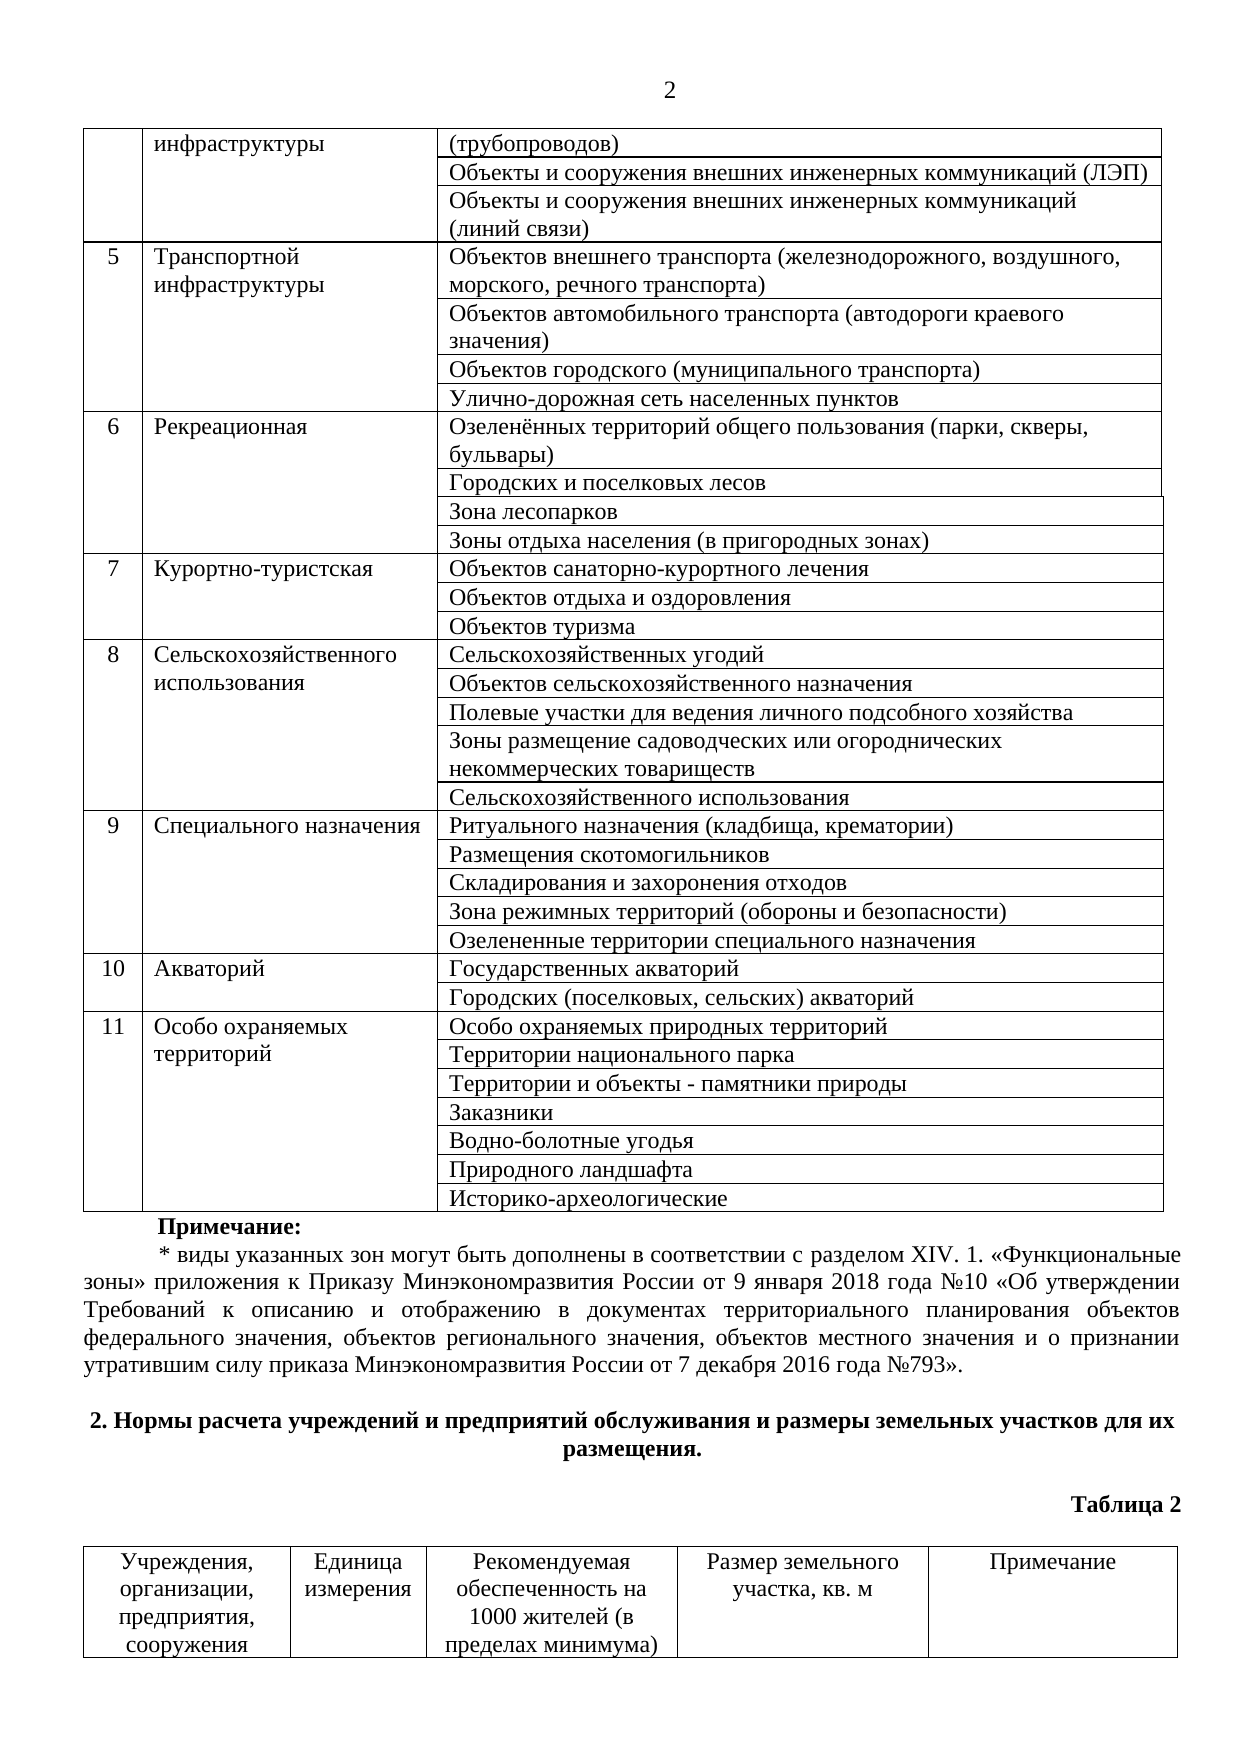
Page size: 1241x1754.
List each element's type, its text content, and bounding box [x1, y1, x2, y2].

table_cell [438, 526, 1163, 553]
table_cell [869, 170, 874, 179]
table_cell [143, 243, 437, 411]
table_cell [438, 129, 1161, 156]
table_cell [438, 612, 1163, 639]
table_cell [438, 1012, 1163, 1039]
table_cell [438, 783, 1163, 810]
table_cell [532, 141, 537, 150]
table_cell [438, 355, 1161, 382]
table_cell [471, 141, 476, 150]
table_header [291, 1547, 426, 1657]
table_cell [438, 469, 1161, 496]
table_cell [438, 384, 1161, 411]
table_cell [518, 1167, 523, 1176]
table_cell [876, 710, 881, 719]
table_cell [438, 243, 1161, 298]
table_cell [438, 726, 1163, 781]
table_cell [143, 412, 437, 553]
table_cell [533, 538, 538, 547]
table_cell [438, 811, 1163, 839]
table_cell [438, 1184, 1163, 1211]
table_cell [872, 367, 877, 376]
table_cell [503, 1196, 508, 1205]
text Примечание: [83, 1212, 1181, 1240]
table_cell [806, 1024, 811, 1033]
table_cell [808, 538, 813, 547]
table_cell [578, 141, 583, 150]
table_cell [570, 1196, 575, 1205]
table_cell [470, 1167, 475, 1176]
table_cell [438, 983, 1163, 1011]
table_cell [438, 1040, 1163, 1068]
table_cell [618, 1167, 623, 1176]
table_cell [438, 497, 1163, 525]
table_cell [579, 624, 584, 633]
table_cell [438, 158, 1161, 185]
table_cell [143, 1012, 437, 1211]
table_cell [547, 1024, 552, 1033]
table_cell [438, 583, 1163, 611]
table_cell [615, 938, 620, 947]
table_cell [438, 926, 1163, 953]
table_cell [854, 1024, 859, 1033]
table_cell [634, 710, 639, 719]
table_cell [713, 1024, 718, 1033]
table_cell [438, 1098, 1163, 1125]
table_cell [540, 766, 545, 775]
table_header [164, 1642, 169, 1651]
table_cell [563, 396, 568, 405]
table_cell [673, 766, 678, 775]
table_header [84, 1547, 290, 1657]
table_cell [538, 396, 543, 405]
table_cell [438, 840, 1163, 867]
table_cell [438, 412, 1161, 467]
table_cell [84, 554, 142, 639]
text Таблица 2 [83, 1491, 1181, 1518]
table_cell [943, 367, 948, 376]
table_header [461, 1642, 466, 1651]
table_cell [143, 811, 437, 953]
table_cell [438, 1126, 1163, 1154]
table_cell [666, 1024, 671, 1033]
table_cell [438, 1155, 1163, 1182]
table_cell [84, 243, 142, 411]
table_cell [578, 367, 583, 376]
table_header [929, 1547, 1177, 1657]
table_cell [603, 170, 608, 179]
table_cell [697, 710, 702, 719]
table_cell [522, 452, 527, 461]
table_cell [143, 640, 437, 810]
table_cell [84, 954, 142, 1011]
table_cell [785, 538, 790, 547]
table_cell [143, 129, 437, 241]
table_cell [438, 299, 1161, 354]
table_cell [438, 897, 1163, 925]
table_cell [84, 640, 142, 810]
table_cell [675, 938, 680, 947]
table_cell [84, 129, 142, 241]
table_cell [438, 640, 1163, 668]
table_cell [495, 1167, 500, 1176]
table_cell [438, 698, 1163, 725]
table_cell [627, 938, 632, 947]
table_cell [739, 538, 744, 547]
subtitle 2. Нормы расчета учреждений и предприятий обслуживания и размеры земельных участков для их размещения. [83, 1407, 1181, 1462]
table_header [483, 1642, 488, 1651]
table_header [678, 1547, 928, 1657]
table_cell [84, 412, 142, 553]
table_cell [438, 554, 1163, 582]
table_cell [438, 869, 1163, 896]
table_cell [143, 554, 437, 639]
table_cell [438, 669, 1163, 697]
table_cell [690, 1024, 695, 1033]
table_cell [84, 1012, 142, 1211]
text * виды указанных зон могут быть дополнены в соответствии с разделом XIV. 1. «Функциональные зоны» приложения к Приказу Минэкономразвития России от 9 января 2018 года №10 «Об утверждении Требований к описанию и отображению в документах территориального планирования объектов федерального значения, объектов регионального значения, объектов местного значения и о признании утратившим силу приказа Минэкономразвития России от 7 декабря 2016 года №793». [83, 1240, 1181, 1378]
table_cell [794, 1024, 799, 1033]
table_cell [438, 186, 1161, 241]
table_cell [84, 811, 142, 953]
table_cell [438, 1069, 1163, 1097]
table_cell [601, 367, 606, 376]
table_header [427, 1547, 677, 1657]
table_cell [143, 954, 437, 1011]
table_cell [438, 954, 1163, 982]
